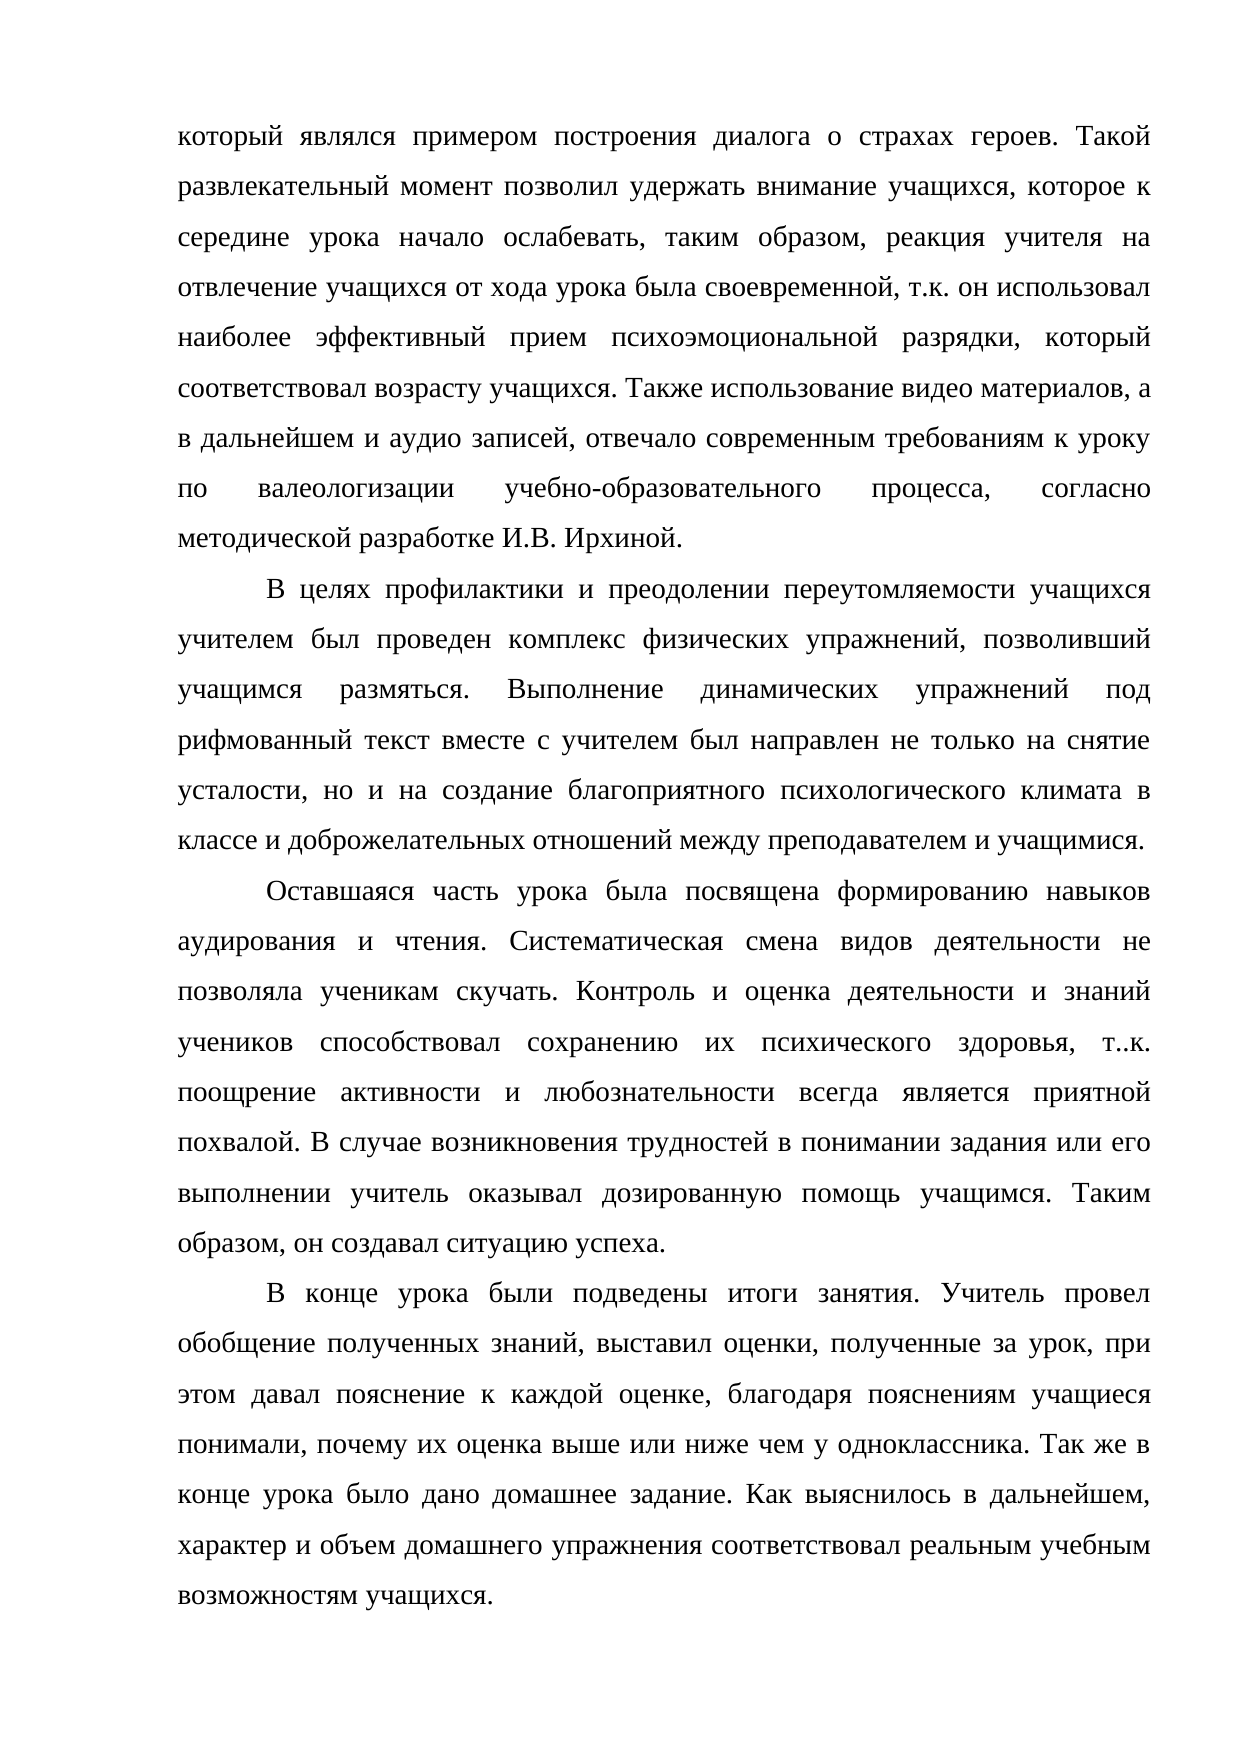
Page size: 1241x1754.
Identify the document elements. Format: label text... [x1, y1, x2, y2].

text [177, 118, 1152, 554]
text В конце урока были подведены итоги занятия. Учитель провел обобщение полученных знаний, выставил оценки, полученные за урок, при этом давал пояснение к каждой оценке, благодаря пояснениям учащиеся понимали, почему их оценка выше или ниже чем у одноклассника. Так же в конце урока было дано домашнее задание. Как выяснилось в дальнейшем, характер и объем домашнего упражнения соответствовал реальным учебным возможностям учащихся. [177, 1275, 1152, 1611]
text Оставшаяся часть урока была посвящена формированию навыков аудирования и чтения. Систематическая смена видов деятельности не позволяла ученикам скучать. Контроль и оценка деятельности и знаний учеников способствовал сохранению их психического здоровья, т..к. поощрение активности и любознательности всегда является приятной похвалой. В случае возникновения трудностей в понимании задания или его выполнении учитель оказывал дозированную помощь учащимся. Таким образом, он создавал ситуацию успеха. [177, 873, 1152, 1258]
text В целях профилактики и преодолении переутомляемости учащихся учителем был проведен комплекс физических упражнений, позволивший учащимся размяться. Выполнение динамических упражнений под рифмованный текст вместе с учителем был направлен не только на снятие усталости, но и на создание благоприятного психологического климата в классе и доброжелательных отношений между преподавателем и учащимися. [177, 571, 1152, 856]
